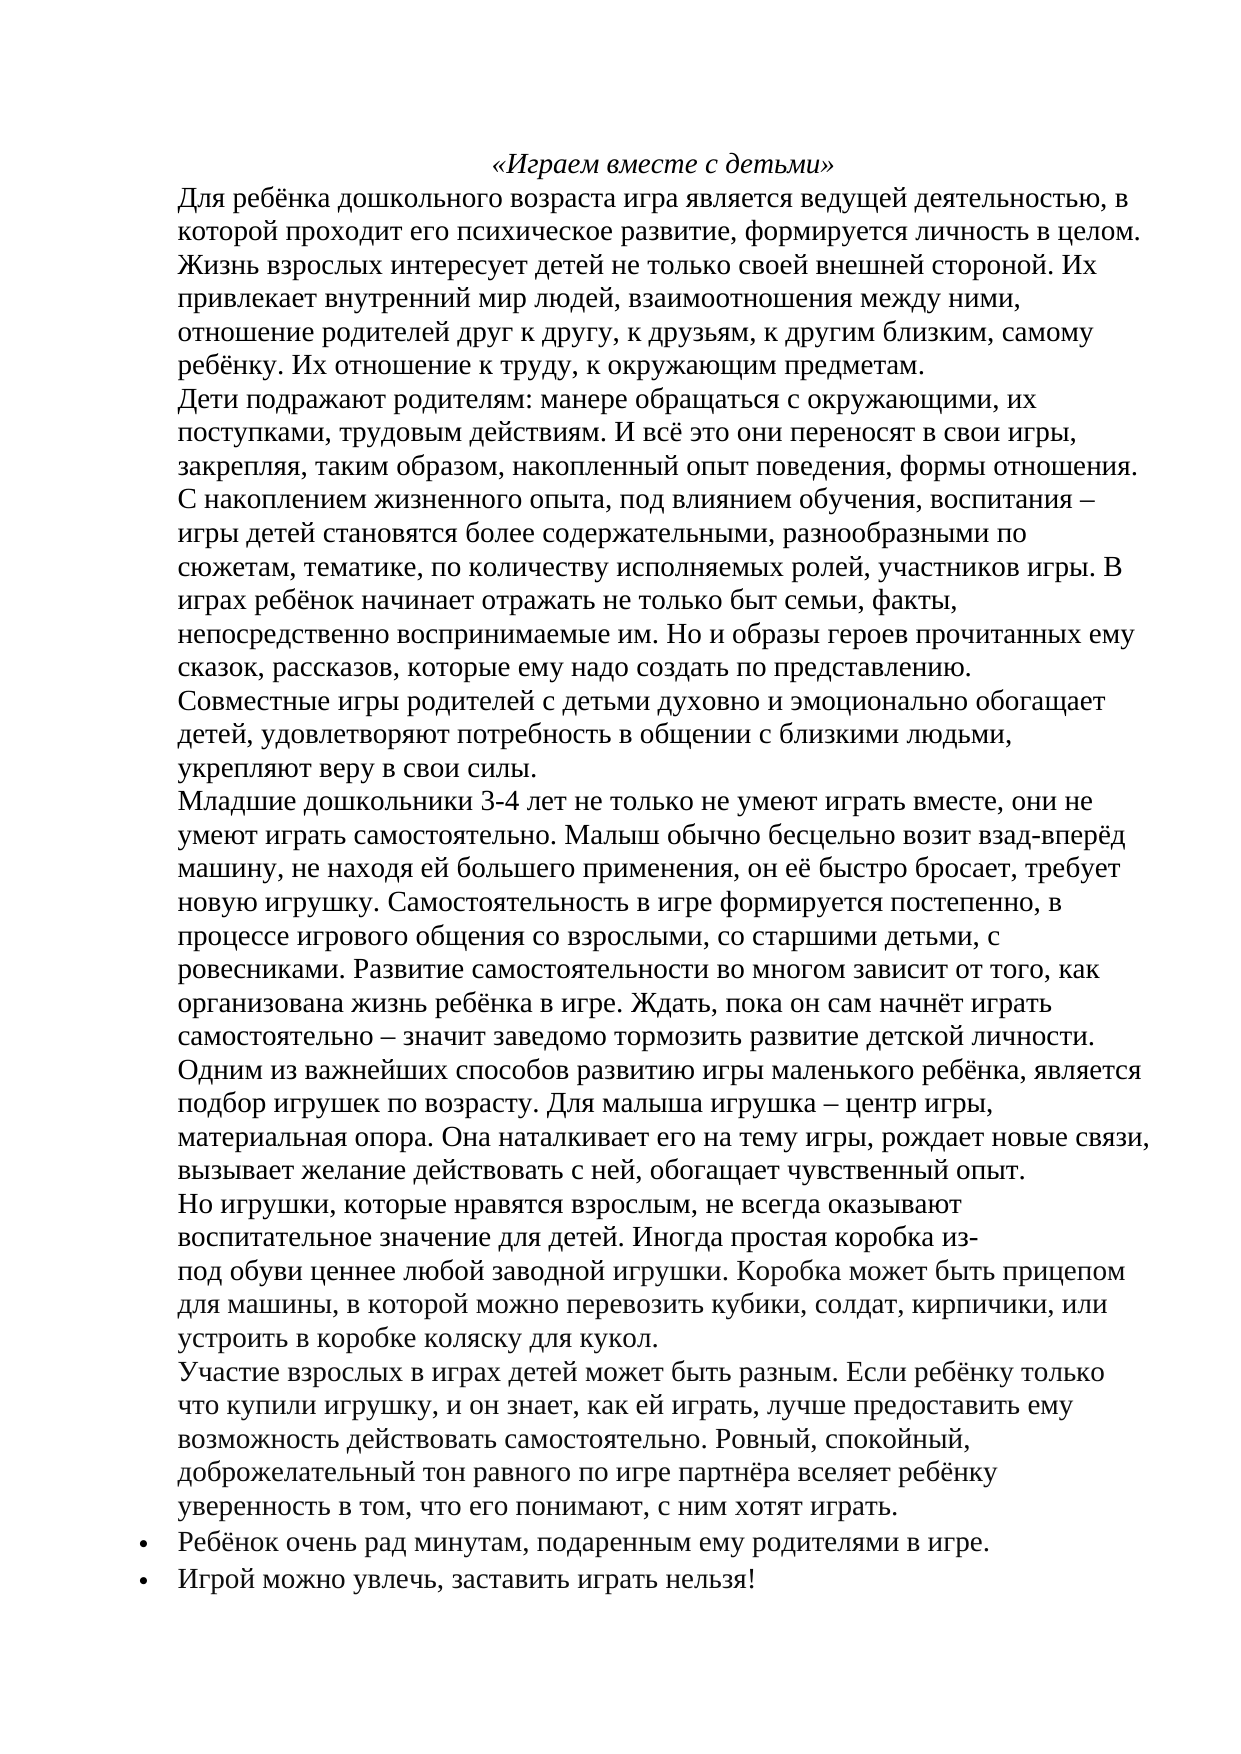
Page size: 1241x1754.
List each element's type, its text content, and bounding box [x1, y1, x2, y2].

list Ребёнок очень рад минутам, подаренным ему родителями в игре. [140, 1524, 1152, 1558]
text Одним из важнейших способов развитию игры маленького ребёнка, является подбор игрушек по возрасту. Для малыша игрушка – центр игры, материальная опора. Она наталкивает его на тему игры, рождает новые связи, вызывает желание действовать с ней, обогащает чувственный опыт. Но игрушки, которые нравятся взрослым, не всегда оказывают воспитательное значение для детей. Иногда простая коробка из-под обуви ценнее любой заводной игрушки. Коробка может быть прицепом для машины, в которой можно перевозить кубики, солдат, кирпичики, или устроить в коробке коляску для кукол. [177, 1052, 1152, 1354]
text Для ребёнка дошкольного возраста игра является ведущей деятельностью, в которой проходит его психическое развитие, формируется личность в целом. [177, 180, 1152, 247]
text С накоплением жизненного опыта, под влиянием обучения, воспитания – игры детей становятся более содержательными, разнообразными по сюжетам, тематике, по количеству исполняемых ролей, участников игры. В играх ребёнок начинает отражать не только быт семьи, факты, непосредственно воспринимаемые им. Но и образы героев прочитанных ему сказок, рассказов, которые ему надо создать по представлению. [177, 482, 1152, 683]
text Совместные игры родителей с детьми духовно и эмоционально обогащает детей, удовлетворяют потребность в общении с близкими людьми, укрепляют веру в свои силы. [177, 683, 1152, 783]
text «Играем вместе с детьми» [177, 146, 1152, 180]
text Участие взрослых в играх детей может быть разным. Если ребёнку только что купили игрушку, и он знает, как ей играть, лучше предоставить ему возможность действовать самостоятельно. Ровный, спокойный, доброжелательный тон равного по игре партнёра вселяет ребёнку уверенность в том, что его понимают, с ним хотят играть. [177, 1354, 1152, 1521]
text Жизнь взрослых интересует детей не только своей внешней стороной. Их привлекает внутренний мир людей, взаимоотношения между ними, отношение родителей друг к другу, к друзьям, к другим близким, самому ребёнку. Их отношение к труду, к окружающим предметам. [177, 247, 1152, 381]
text Младшие дошкольники 3-4 лет не только не умеют играть вместе, они не умеют играть самостоятельно. Малыш обычно бесцельно возит взад-вперёд машину, не находя ей большего применения, он её быстро бросает, требует новую игрушку. Самостоятельность в игре формируется постепенно, в процессе игрового общения со взрослыми, со старшими детьми, с ровесниками. Развитие самостоятельности во многом зависит от того, как организована жизнь ребёнка в игре. Ждать, пока он сам начнёт играть самостоятельно – значит заведомо тормозить развитие детской личности. [177, 783, 1152, 1052]
list Игрой можно увлечь, заставить играть нельзя! [140, 1561, 1152, 1595]
text Дети подражают родителям: манере обращаться с окружающими, их поступками, трудовым действиям. И всё это они переносят в свои игры, закрепляя, таким образом, накопленный опыт поведения, формы отношения. [177, 381, 1152, 482]
